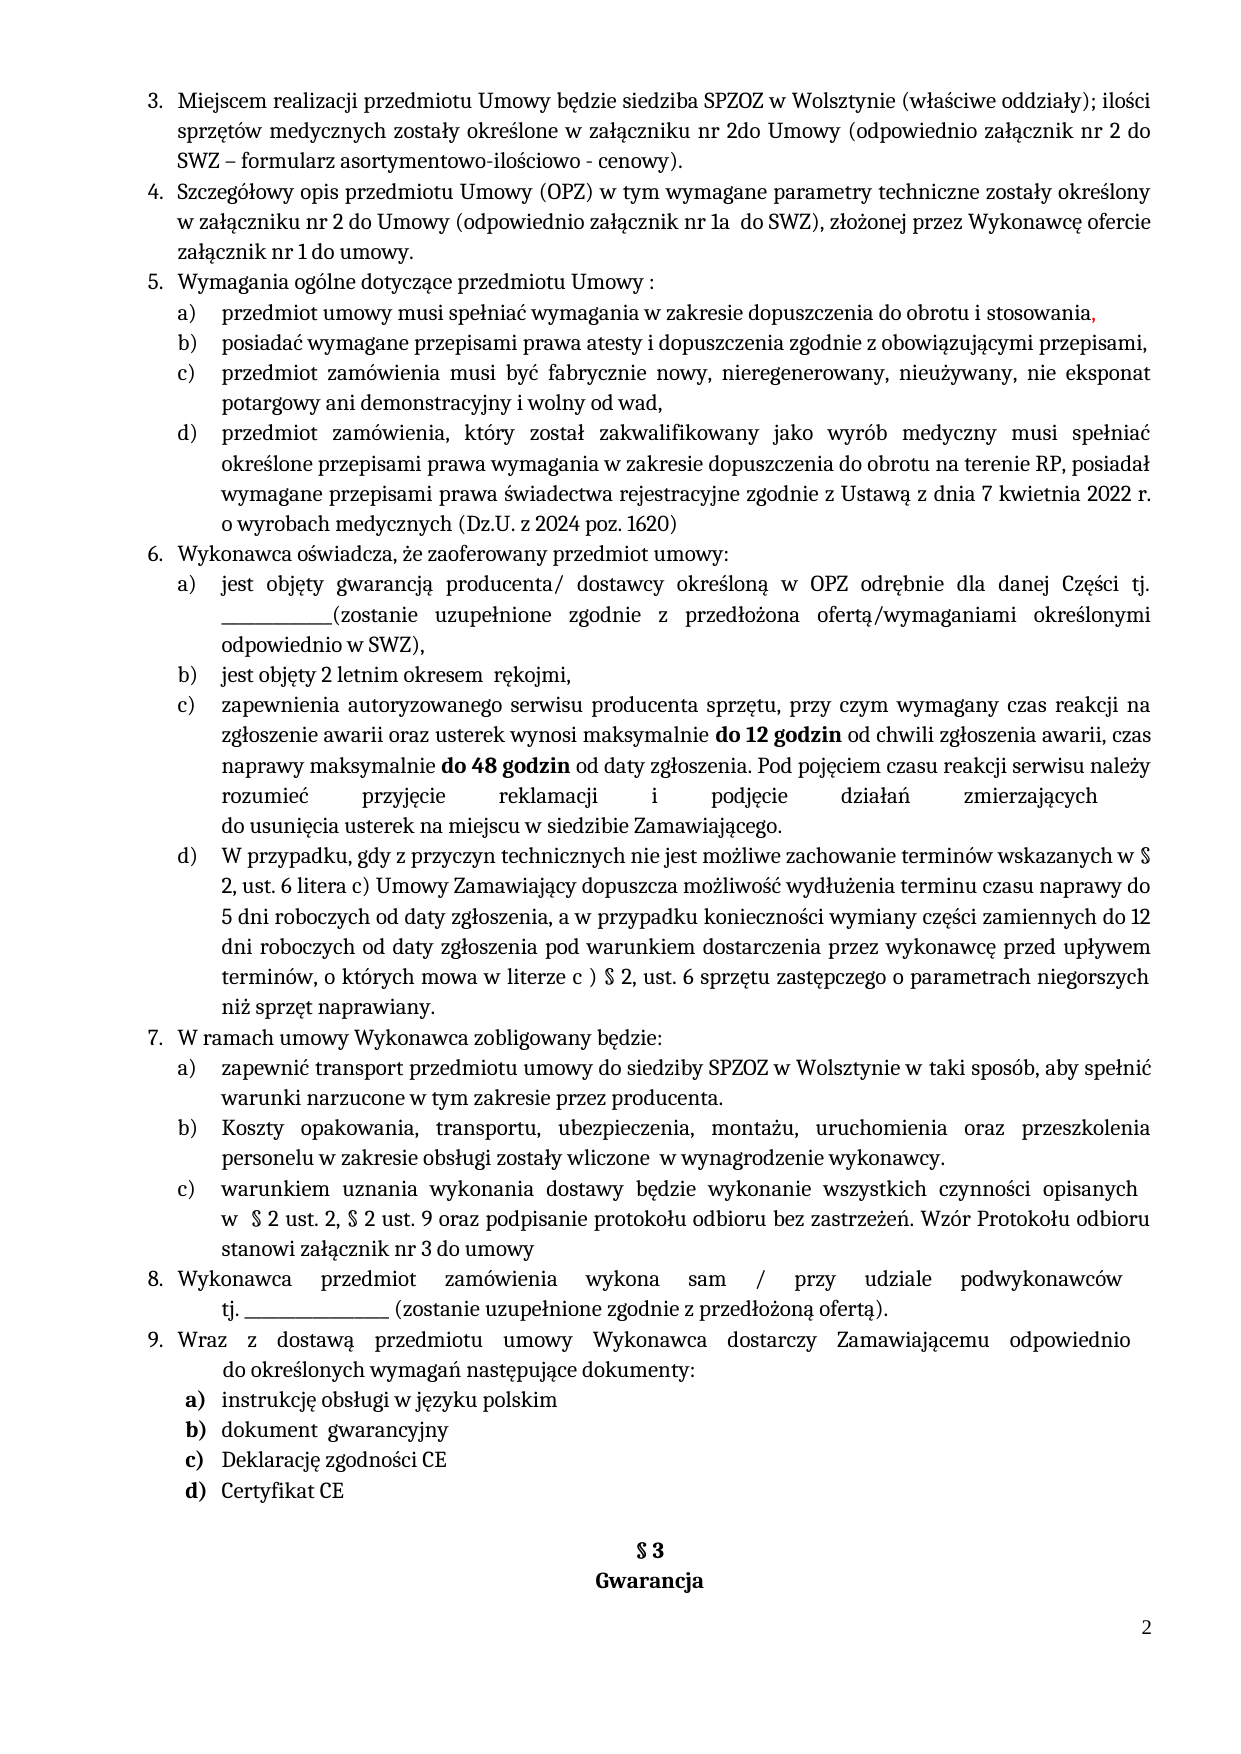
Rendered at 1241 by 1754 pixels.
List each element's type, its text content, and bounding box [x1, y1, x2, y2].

list Wymagania ogólne dotyczące przedmiotu Umowy : [148, 269, 1152, 295]
list zapewnić transport przedmiotu umowy do siedziby SPZOZ w Wolsztynie w taki sposób, aby spełnić warunki narzucone w tym zakresie przez producenta. [177, 1054, 1152, 1111]
list Wraz z dostawą przedmiotu umowy Wykonawca dostarczy Zamawiającemu odpowiednio do określonych wymagań następujące dokumenty: [148, 1326, 1152, 1383]
text Gwarancja [148, 1568, 1152, 1594]
title dokument gwarancyjny [185, 1417, 1152, 1443]
list jest objęty gwarancją producenta/ dostawcy określoną w OPZ odrębnie dla danej Części tj. _____________(zostanie uzupełnione zgodnie z przedłożona ofertą/wymaganiami określonymi odpowiednio w SWZ), [177, 571, 1152, 658]
list jest objęty 2 letnim okresem rękojmi, [177, 662, 1152, 688]
list warunkiem uznania wykonania dostawy będzie wykonanie wszystkich czynności opisanych w § 2 ust. 2, § 2 ust. 9 oraz podpisanie protokołu odbioru bez zastrzeżeń. Wzór Protokołu odbioru stanowi załącznik nr 3 do umowy [177, 1175, 1152, 1262]
list przedmiot umowy musi spełniać wymagania w zakresie dopuszczenia do obrotu i stosowania, [177, 299, 1152, 326]
title Deklarację zgodności CE [185, 1447, 1152, 1473]
list przedmiot zamówienia, który został zakwalifikowany jako wyrób medyczny musi spełniać określone przepisami prawa wymagania w zakresie dopuszczenia do obrotu na terenie RP, posiadał wymagane przepisami prawa świadectwa rejestracyjne zgodnie z Ustawą z dnia 7 kwietnia 2022 r. o wyrobach medycznych (Dz.U. z 2024 poz. 1620) [177, 420, 1152, 537]
text § 3 [148, 1538, 1152, 1564]
list Koszty opakowania, transportu, ubezpieczenia, montażu, uruchomienia oraz przeszkolenia personelu w zakresie obsługi zostały wliczone w wynagrodzenie wykonawcy. [177, 1115, 1152, 1171]
list Szczegółowy opis przedmiotu Umowy (OPZ) w tym wymagane parametry techniczne zostały określony w załączniku nr 2 do Umowy (odpowiednio załącznik nr 1a do SWZ), złożonej przez Wykonawcę ofercie załącznik nr 1 do umowy. [148, 178, 1152, 265]
list przedmiot zamówienia musi być fabrycznie nowy, nieregenerowany, nieużywany, nie eksponat potargowy ani demonstracyjny i wolny od wad, [177, 360, 1152, 416]
list W przypadku, gdy z przyczyn technicznych nie jest możliwe zachowanie terminów wskazanych w § 2, ust. 6 litera c) Umowy Zamawiający dopuszcza możliwość wydłużenia terminu czasu naprawy do 5 dni roboczych od daty zgłoszenia, a w przypadku konieczności wymiany części zamiennych do 12 dni roboczych od daty zgłoszenia pod warunkiem dostarczenia przez wykonawcę przed upływem terminów, o których mowa w literze c ) § 2, ust. 6 sprzętu zastępczego o parametrach niegorszych niż sprzęt naprawiany. [177, 843, 1152, 1020]
list Wykonawca oświadcza, że zaoferowany przedmiot umowy: [148, 541, 1152, 567]
title instrukcję obsługi w języku polskim [185, 1387, 1152, 1413]
title Certyfikat CE [185, 1477, 1152, 1504]
list posiadać wymagane przepisami prawa atesty i dopuszczenia zgodnie z obowiązującymi przepisami, [177, 329, 1152, 356]
list W ramach umowy Wykonawca zobligowany będzie: [148, 1024, 1152, 1051]
list zapewnienia autoryzowanego serwisu producenta sprzętu, przy czym wymagany czas reakcji na zgłoszenie awarii oraz usterek wynosi maksymalnie do 12 godzin od chwili zgłoszenia awarii, czas naprawy maksymalnie do 48 godzin od daty zgłoszenia. Pod pojęciem czasu reakcji serwisu należy rozumieć przyjęcie reklamacji i podjęcie działań zmierzających do usunięcia usterek na miejscu w siedzibie Zamawiającego. [177, 692, 1152, 839]
list Wykonawca przedmiot zamówienia wykona sam / przy udziale podwykonawców tj. _________________ (zostanie uzupełnione zgodnie z przedłożoną ofertą). [148, 1266, 1152, 1322]
list Miejscem realizacji przedmiotu Umowy będzie siedziba SPZOZ w Wolsztynie (właściwe oddziały); ilości sprzętów medycznych zostały określone w załączniku nr 2do Umowy (odpowiednio załącznik nr 2 do SWZ – formularz asortymentowo-ilościowo - cenowy). [148, 88, 1152, 174]
